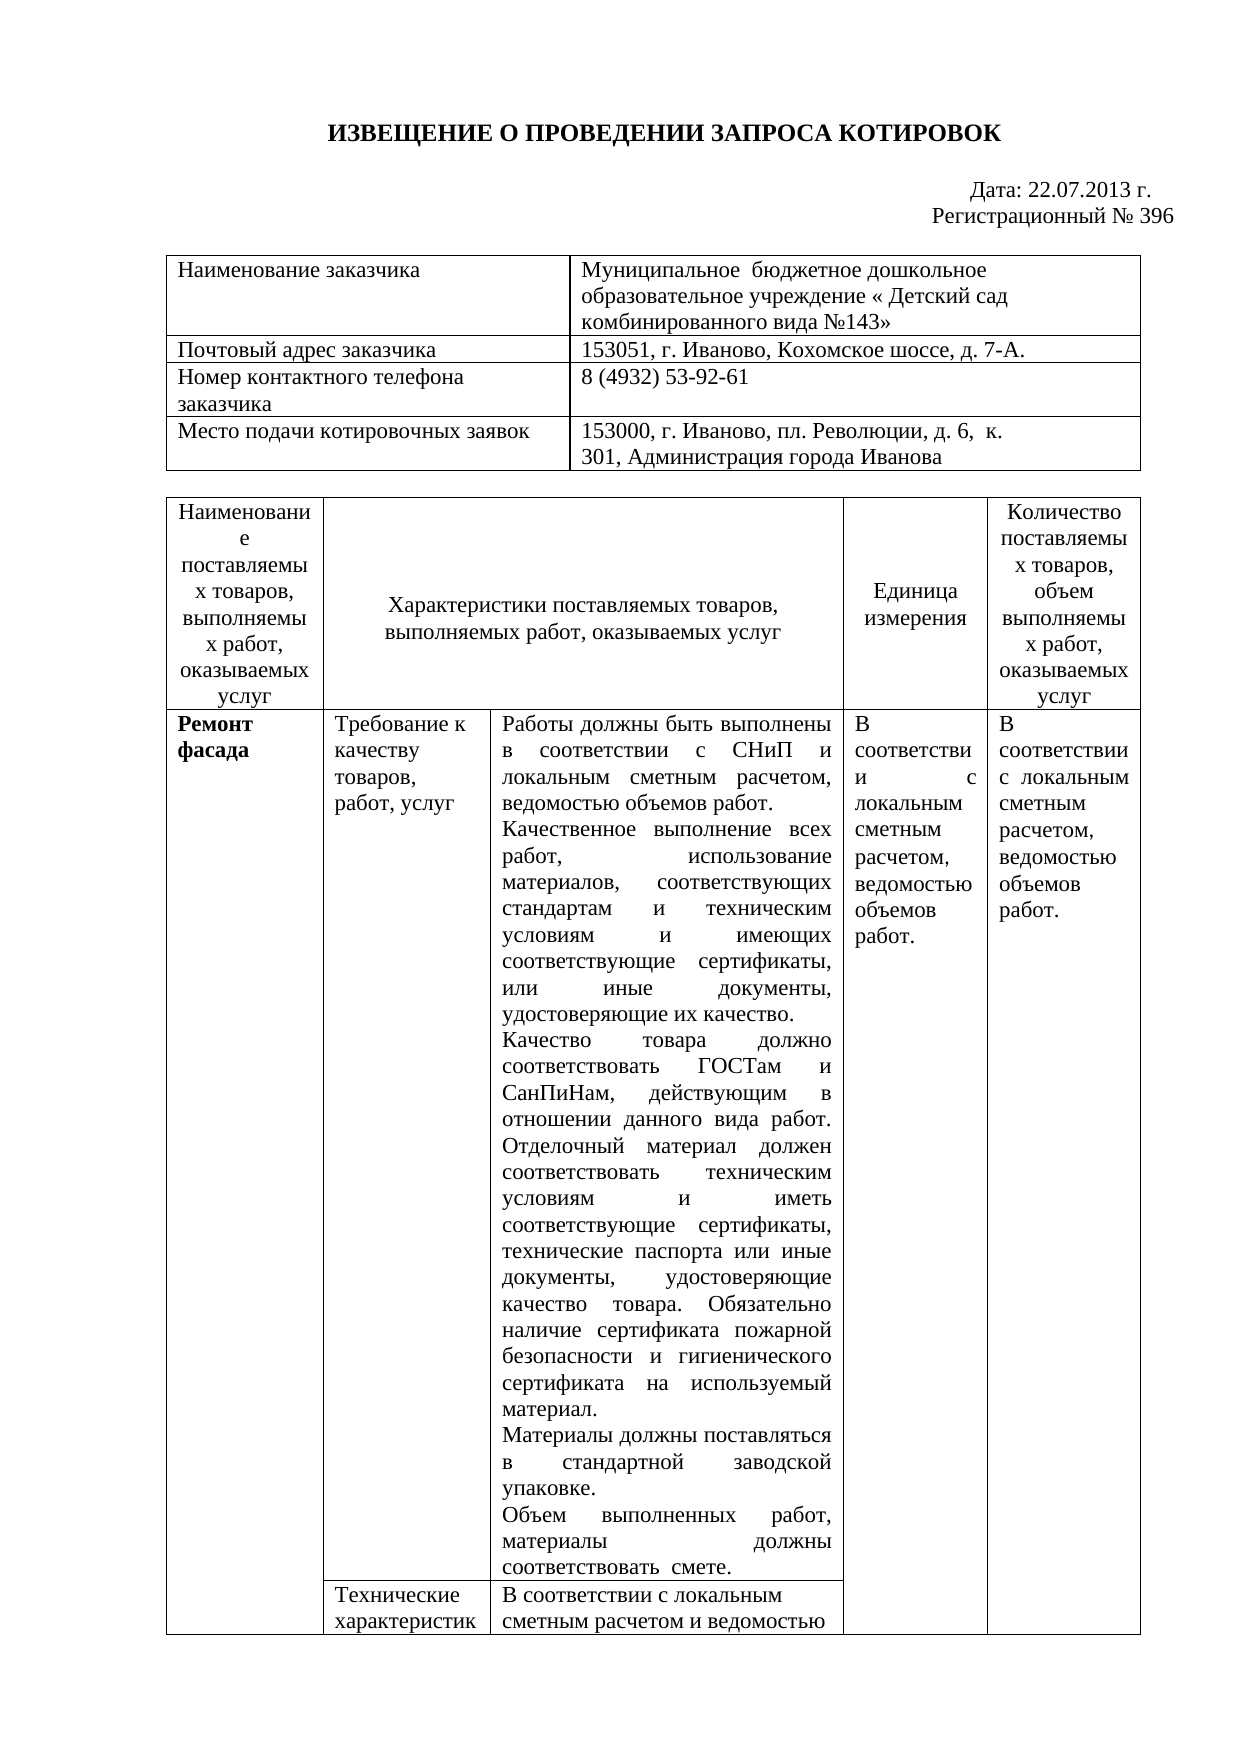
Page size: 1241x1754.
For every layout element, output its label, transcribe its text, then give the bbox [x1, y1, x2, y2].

table_cell 153000, г. Иваново, пл. Революции, д. 6, к. 301, Администрация города Иванова [571, 417, 1140, 470]
table_cell 8 (4932) 53-92-61 [571, 363, 1140, 416]
table_cell Требование к качеству товаров, работ, услуг [324, 710, 490, 1580]
text Регистрационный № 396 [177, 202, 1174, 228]
text Извещение о проведении запроса котировок [177, 118, 1152, 147]
table_header Муниципальное бюджетное дошкольное образовательное учреждение « Детский сад комбинированного вида №143» [571, 256, 1140, 335]
text Дата: 22.07.2013 г. [177, 176, 1152, 202]
table_cell Номер контактного телефона заказчика [167, 363, 569, 416]
table_cell Ремонт фасада [167, 710, 323, 1633]
table_cell 153051, г. Иваново, Кохомское шоссе, д. 7-А. [571, 336, 1140, 362]
table_header Наименование поставляемых товаров, выполняемых работ, оказываемых услуг [167, 498, 323, 709]
table_header Количество поставляемых товаров, объем выполняемых работ, оказываемых услуг [988, 498, 1140, 709]
table_header Единица измерения [844, 498, 987, 709]
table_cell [324, 1581, 490, 1633]
table_cell В соответствии с локальным сметным расчетом, ведомостью объемов работ. [988, 710, 1140, 1633]
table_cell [491, 1581, 843, 1633]
table_cell Место подачи котировочных заявок [167, 417, 569, 470]
table_cell Работы должны быть выполнены в соответствии с СНиП и локальным сметным расчетом, ведомостью объемов работ. Качественное выполнение всех работ, использование материалов, соответствующих стандартам и техническим условиям и имеющих соответствующие сертификаты, или иные документы, удостоверяющие их качество. Качество товара должно соответствовать ГОСТам и СанПиНам, действующим в отношении данного вида работ. Отделочный материал должен соответствовать техническим условиям и иметь соответствующие сертификаты, технические паспорта или иные документы, удостоверяющие качество товара. Обязательно наличие сертификата пожарной безопасности и гигиенического сертификата на используемый материал. Материалы должны поставляться в стандартной заводской упаковке. Объем выполненных работ, материалы должны соответствовать смете. [491, 710, 843, 1580]
table_header Наименование заказчика [167, 256, 569, 335]
table_cell Почтовый адрес заказчика [167, 336, 569, 362]
table_header Характеристики поставляемых товаров, выполняемых работ, оказываемых услуг [324, 498, 843, 709]
table_cell В соответствии с локальным сметным расчетом, ведомостью объемов работ. [844, 710, 987, 1633]
